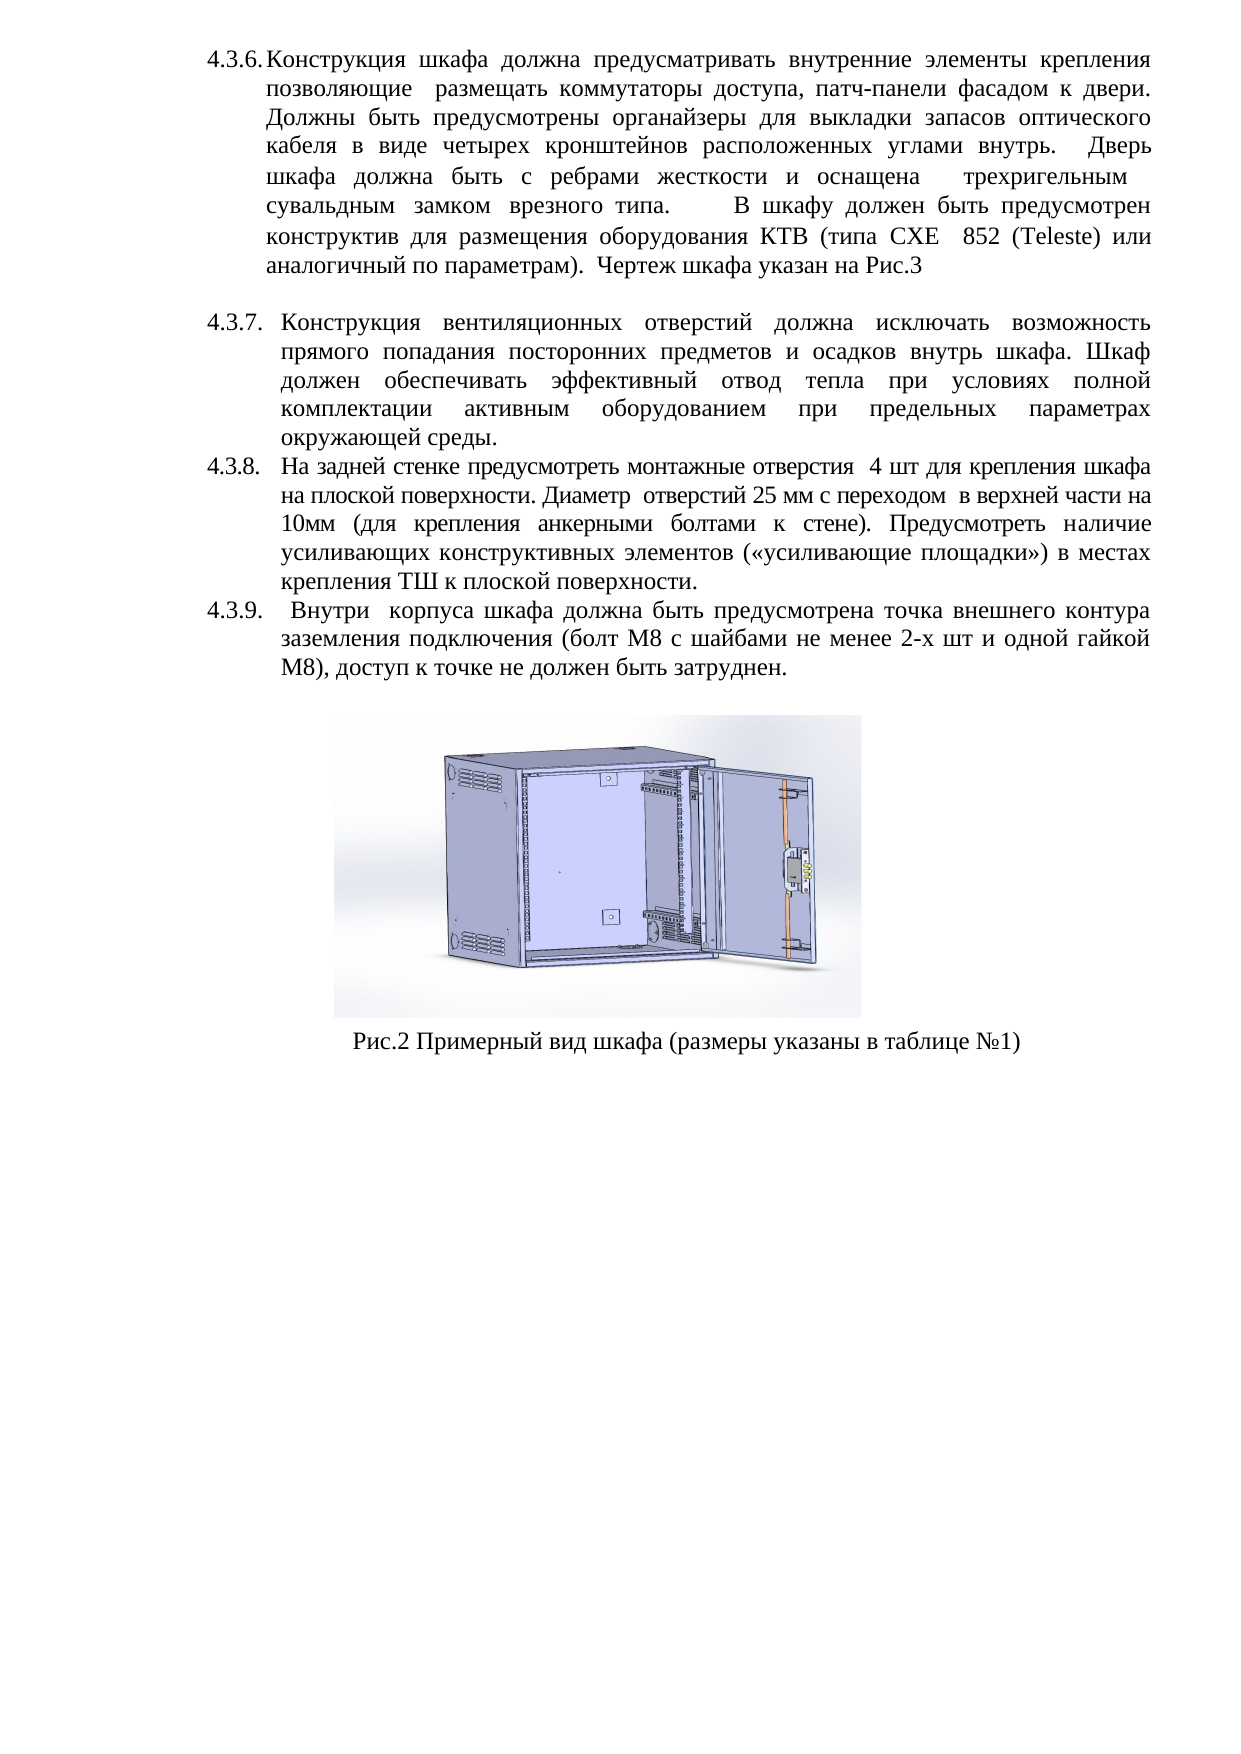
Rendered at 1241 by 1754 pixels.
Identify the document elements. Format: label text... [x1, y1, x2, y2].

list Конструкция шкафа должна предусматривать внутренние элементы крепления позволяющие размещать коммутаторы доступа, патч-панели фасадом к двери. Должны быть предусмотрены органайзеры для выкладки запасов оптического кабеля в виде четырех кронштейнов расположенных углами внутрь. Дверь шкафа должна быть с ребрами жесткости и оснащена трехригельным сувальдным замком врезного типа. В шкафу должен быть предусмотрен конструктив для размещения оборудования КТВ (типа CXE 852 (Teleste) или аналогичный по параметрам). Чертеж шкафа указан на Рис.3 [207, 44, 1152, 278]
list Внутри корпуса шкафа должна быть предусмотрена точка внешнего контура заземления подключения (болт М8 с шайбами не менее 2-х шт и одной гайкой М8), доступ к точке не должен быть затруднен. [207, 595, 1152, 681]
text Рис.2 Примерный вид шкафа (размеры указаны в таблице №1) [222, 1026, 1152, 1055]
list Конструкция вентиляционных отверстий должна исключать возможность прямого попадания посторонних предметов и осадков внутрь шкафа. Шкаф должен обеспечивать эффективный отвод тепла при условиях полной комплектации активным оборудованием при предельных параметрах окружающей среды. [207, 307, 1152, 451]
list На задней стенке предусмотреть монтажные отверстия 4 шт для крепления шкафа на плоской поверхности. Диаметр отверстий 25 мм с переходом в верхней части на 10мм (для крепления анкерными болтами к стене). Предусмотреть наличие усиливающих конструктивных элементов («усиливающие площадки») в местах крепления ТШ к плоской поверхности. [207, 451, 1152, 595]
